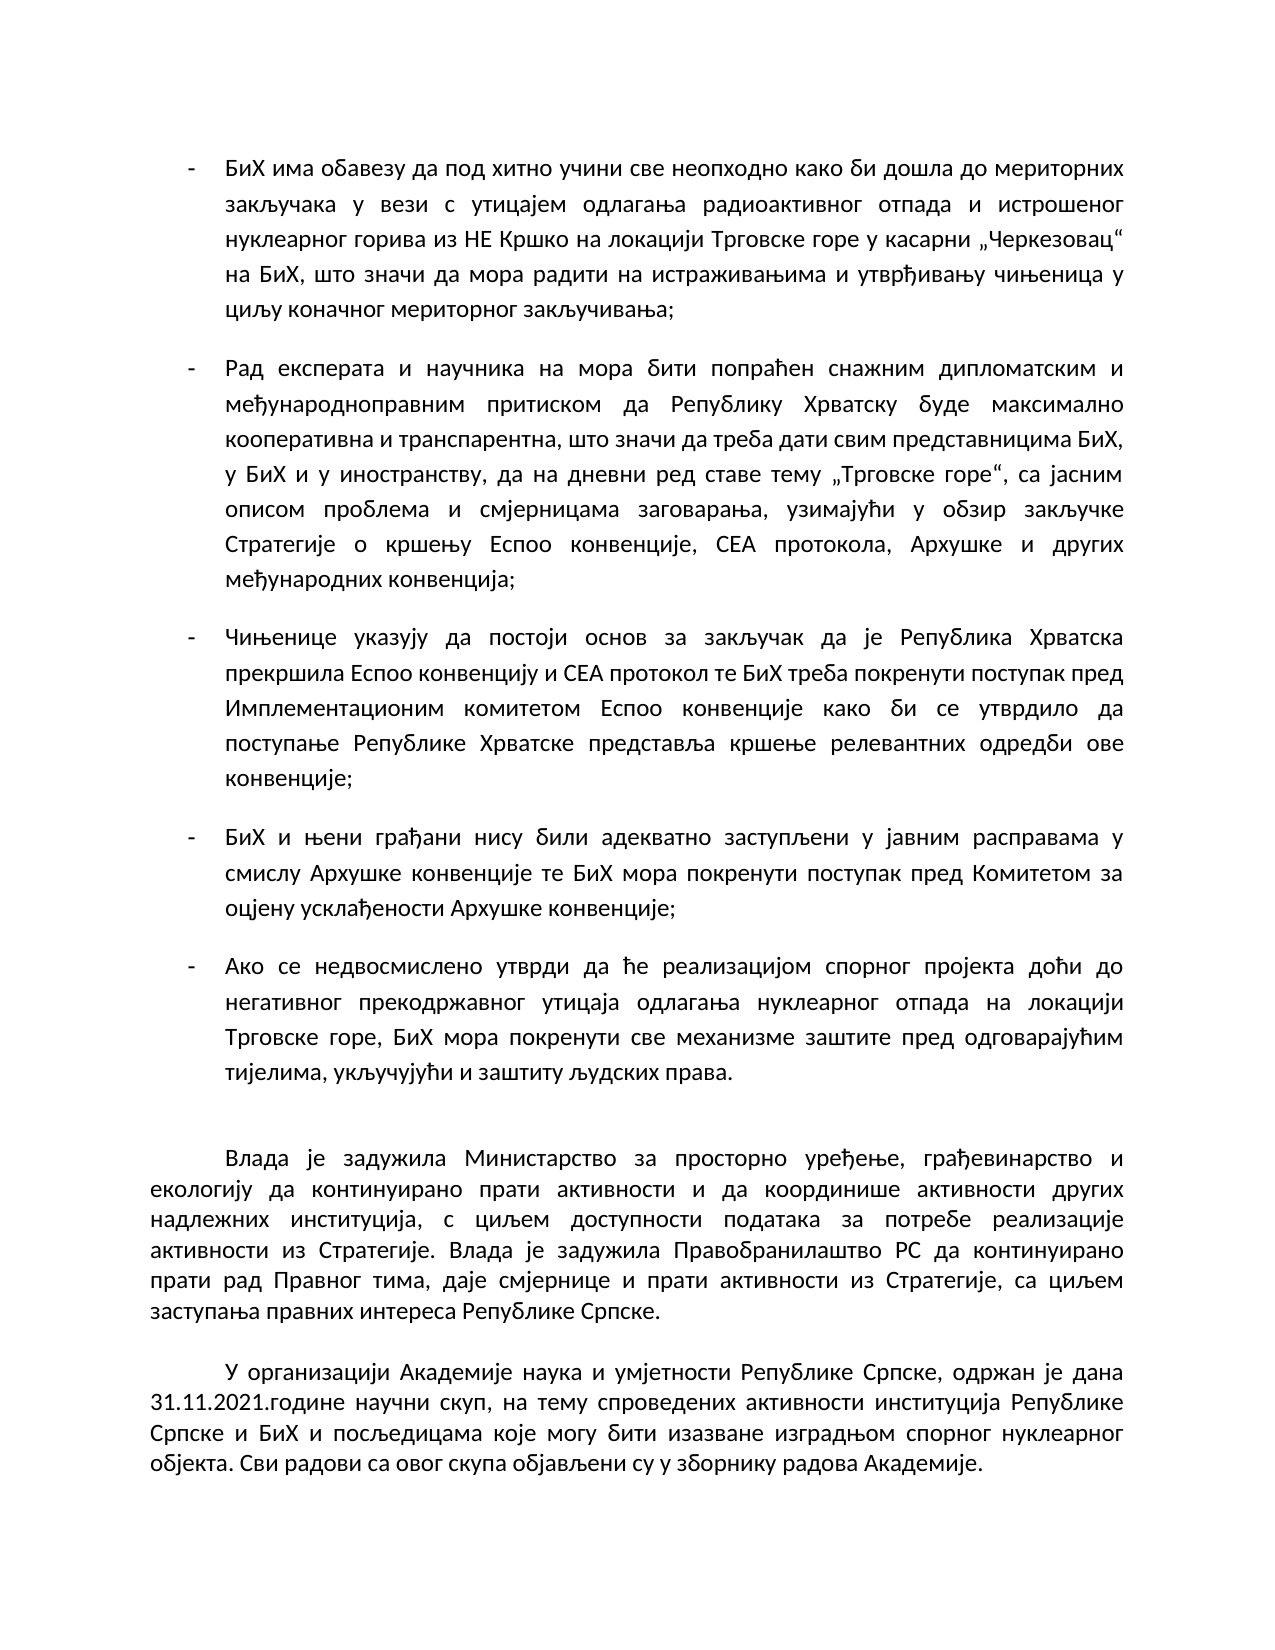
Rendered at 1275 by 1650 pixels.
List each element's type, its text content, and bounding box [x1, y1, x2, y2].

text Влада је задужила Министарство за просторно уређење, грађевинарство и екологију да континуирано прати активности и да координише активности других надлежних институција, с циљем доступности података за потребе реализације активности из Стратегије. Влада је задужила Правобранилаштво РС да континуирано прати рад Правног тима, даје смјернице и прати активности из Стратегије, са циљем заступања правних интереса Републике Српске. [150, 1142, 1125, 1326]
text У организацији Академије наука и умјетности Републике Српске, одржан је дана 31.11.2021.године научни скуп, на тему спроведених активности институција Републике Српске и БиХ и посљедицама које могу бити изазване изградњом спорног нуклеарног објекта. Сви радови са овог скупа објављени су у зборнику радова Академије. [150, 1356, 1125, 1478]
list Рад експерата и научника на мора бити попраћен снажним дипломатским и међународноправним притиском да Републику Хрватску буде максимално кооперативна и транспарентна, што значи да треба дати свим представницима БиХ, у БиХ и у иностранству, да на дневни ред ставе тему „Трговске горе“, са јасним описом проблема и смјерницама заговарања, узимајући у обзир закључке Стратегије о кршењу Еспоо конвенције, СЕА протокола, Архушке и других међународних конвенција; [187, 349, 1125, 593]
list БиХ има обавезу да под хитно учини све неопходно како би дошла до мериторних закључака у вези с утицајем одлагања радиоактивног отпада и истрошеног нуклеарног горива из НЕ Кршко на локацији Трговске горе у касарни „Черкезовац“ на БиХ, што значи да мора радити на истраживањима и утврђивању чињеница у циљу коначног мериторног закључивања; [187, 150, 1125, 324]
list Чињенице указују да постоји основ за закључак да је Република Хрватска прекршила Еспоо конвенцију и СЕА протокол те БиХ треба покренути поступак пред Имплементационим комитетом Еспоо конвенције како би се утврдило да поступање Републике Хрватске представља кршење релевантних одредби ове конвенције; [187, 619, 1125, 793]
list Ако се недвосмислено утврди да ће реализацијом спорног пројекта доћи до негативног прекодржавног утицаја одлагања нуклеарног отпада на локацији Трговске горе, БиХ мора покренути све механизме заштите пред одговарајућим тијелима, укључујући и заштиту људских права. [187, 947, 1125, 1087]
list БиХ и њени грађани нису били адекватно заступљени у јавним расправама у смислу Архушке конвенције те БиХ мора покренути поступак пред Комитетом за оцјену усклађености Архушке конвенције; [187, 818, 1125, 922]
